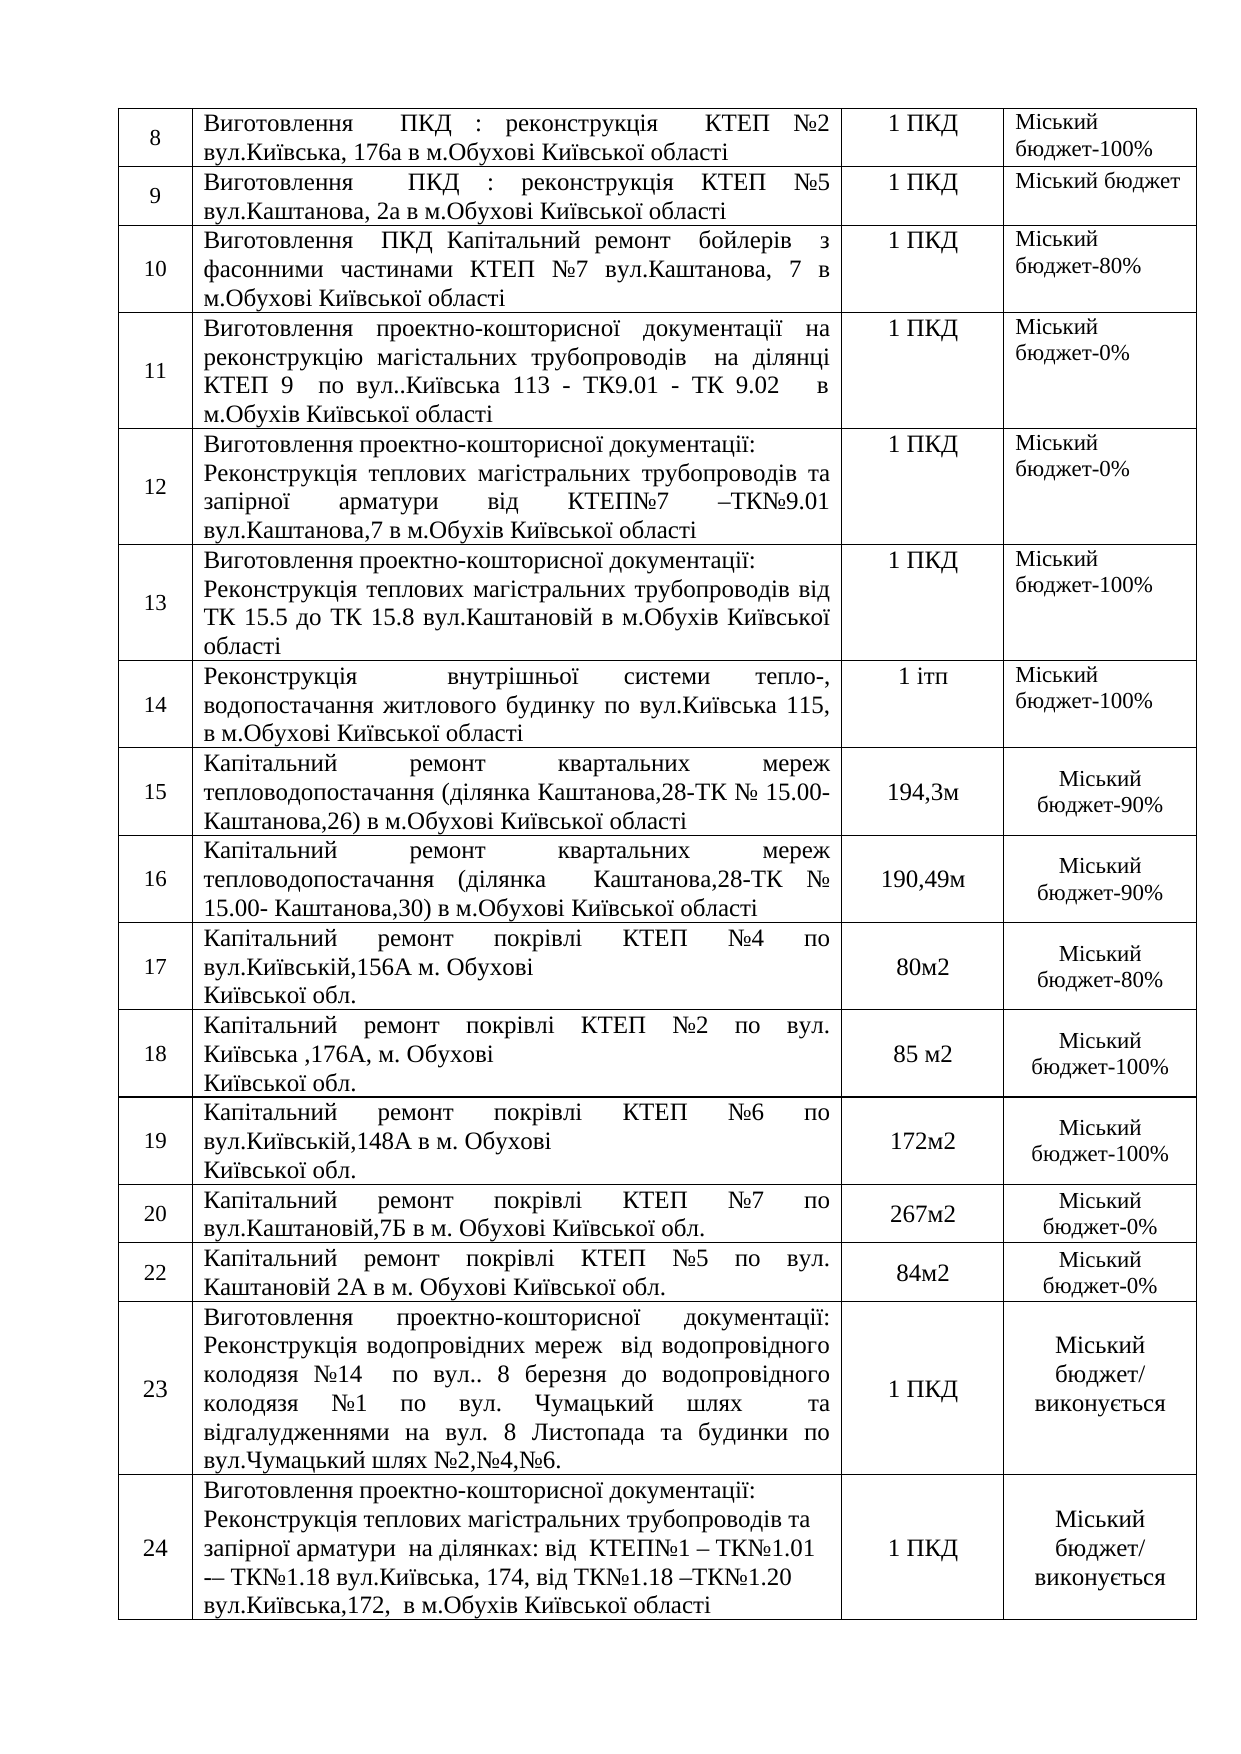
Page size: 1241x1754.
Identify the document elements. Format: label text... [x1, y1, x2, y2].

table_cell Міський бюджет/ виконується [1004, 1475, 1196, 1619]
table_cell Міський бюджет-0% [1004, 1243, 1196, 1301]
table_cell Виготовлення проектно-кошторисної документації: Реконструкція водопровідних мереж від водопровідного колодязя №14 по вул.. 8 березня до водопровідного колодязя №1 по вул. Чумацький шлях та відгалудженнями на вул. 8 Листопада та будинки по вул.Чумацький шлях №2,№4,№6. [193, 1302, 841, 1474]
table_cell 19 [119, 1098, 192, 1184]
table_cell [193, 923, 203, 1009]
table_cell 1 ПКД [842, 167, 1003, 224]
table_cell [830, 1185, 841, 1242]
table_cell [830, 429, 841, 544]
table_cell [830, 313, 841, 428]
table_cell Виготовлення проектно-кошторисної документації: Реконструкція теплових магістральних трубопроводів та запірної арматури на ділянках: від КТЕП№1 – ТК№1.01 -– ТК№1.18 вул.Київська, 174, від ТК№1.18 –ТК№1.20 вул.Київська,172, в м.Обухів Київської області [193, 1475, 841, 1619]
table_cell 1 ітп [842, 661, 1003, 747]
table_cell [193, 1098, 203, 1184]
table_cell 8 [119, 109, 192, 166]
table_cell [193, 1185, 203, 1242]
table_cell Міський бюджет-100% [1004, 545, 1196, 660]
table_cell Капітальний ремонт квартальних мереж тепловодопостачання (ділянка Каштанова,28-ТК № 15.00- Каштанова,30) в м.Обухові Київської області [193, 836, 841, 922]
table_cell Міський бюджет-80% [1004, 226, 1196, 312]
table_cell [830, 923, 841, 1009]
table_cell Міський бюджет-100% [1004, 1098, 1196, 1184]
table_cell Міський бюджет-90% [1004, 748, 1196, 834]
table_cell 13 [119, 545, 192, 660]
table_cell 1 ПКД [842, 313, 1003, 428]
table_cell Міський бюджет-0% [1004, 313, 1196, 428]
table_cell 85 м2 [842, 1010, 1003, 1096]
table_cell 11 [119, 313, 192, 428]
table_cell 14 [119, 661, 192, 747]
table_cell Виготовлення ПКД : реконструкція КТЕП №2 вул.Київська, 176а в м.Обухові Київської області [193, 109, 841, 166]
table_cell 17 [119, 923, 192, 1009]
table_cell Міський бюджет-0% [1004, 429, 1196, 544]
table_cell Міський бюджет-80% [1004, 923, 1196, 1009]
table_cell Міський бюджет/ виконується [1004, 1302, 1196, 1474]
table_cell 23 [119, 1302, 192, 1474]
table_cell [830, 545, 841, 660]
table_cell 190,49м [842, 836, 1003, 922]
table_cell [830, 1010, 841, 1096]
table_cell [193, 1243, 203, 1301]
table_cell Виготовлення ПКД Капітальний ремонт бойлерів з фасонними частинами КТЕП №7 вул.Каштанова, 7 в м.Обухові Київської області [193, 226, 841, 312]
table_cell Міський бюджет [1004, 167, 1196, 224]
table_cell Міський бюджет-100% [1004, 109, 1196, 166]
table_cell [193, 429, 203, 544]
table_cell 1 ПКД [842, 1475, 1003, 1619]
table_cell 18 [119, 1010, 192, 1096]
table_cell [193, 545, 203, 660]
table_cell 1 ПКД [842, 545, 1003, 660]
table_cell Капітальний ремонт квартальних мереж тепловодопостачання (ділянка Каштанова,28-ТК № 15.00-Каштанова,26) в м.Обухові Київської області [193, 748, 841, 834]
table_cell 1 ПКД [842, 226, 1003, 312]
table_cell 24 [119, 1475, 192, 1619]
table_cell 172м2 [842, 1098, 1003, 1184]
table_cell 9 [119, 167, 192, 224]
table_cell 16 [119, 836, 192, 922]
table_cell 15 [119, 748, 192, 834]
table_cell 22 [119, 1243, 192, 1301]
table_cell 80м2 [842, 923, 1003, 1009]
table_cell Міський бюджет-90% [1004, 836, 1196, 922]
table_cell 10 [119, 226, 192, 312]
table_cell 267м2 [842, 1185, 1003, 1242]
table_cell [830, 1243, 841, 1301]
table_cell Міський бюджет-0% [1004, 1185, 1196, 1242]
table_cell Виготовлення ПКД : реконструкція КТЕП №5 вул.Каштанова, 2а в м.Обухові Київської області [193, 167, 841, 224]
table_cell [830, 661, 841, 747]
table_cell Міський бюджет-100% [1004, 661, 1196, 747]
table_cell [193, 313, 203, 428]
table_cell 1 ПКД [842, 1302, 1003, 1474]
table_cell 194,3м [842, 748, 1003, 834]
table_cell 1 ПКД [842, 109, 1003, 166]
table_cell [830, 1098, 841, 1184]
table_cell 12 [119, 429, 192, 544]
table_cell 84м2 [842, 1243, 1003, 1301]
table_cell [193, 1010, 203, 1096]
table_cell 1 ПКД [842, 429, 1003, 544]
table_cell 20 [119, 1185, 192, 1242]
table_cell Міський бюджет-100% [1004, 1010, 1196, 1096]
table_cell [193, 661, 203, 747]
